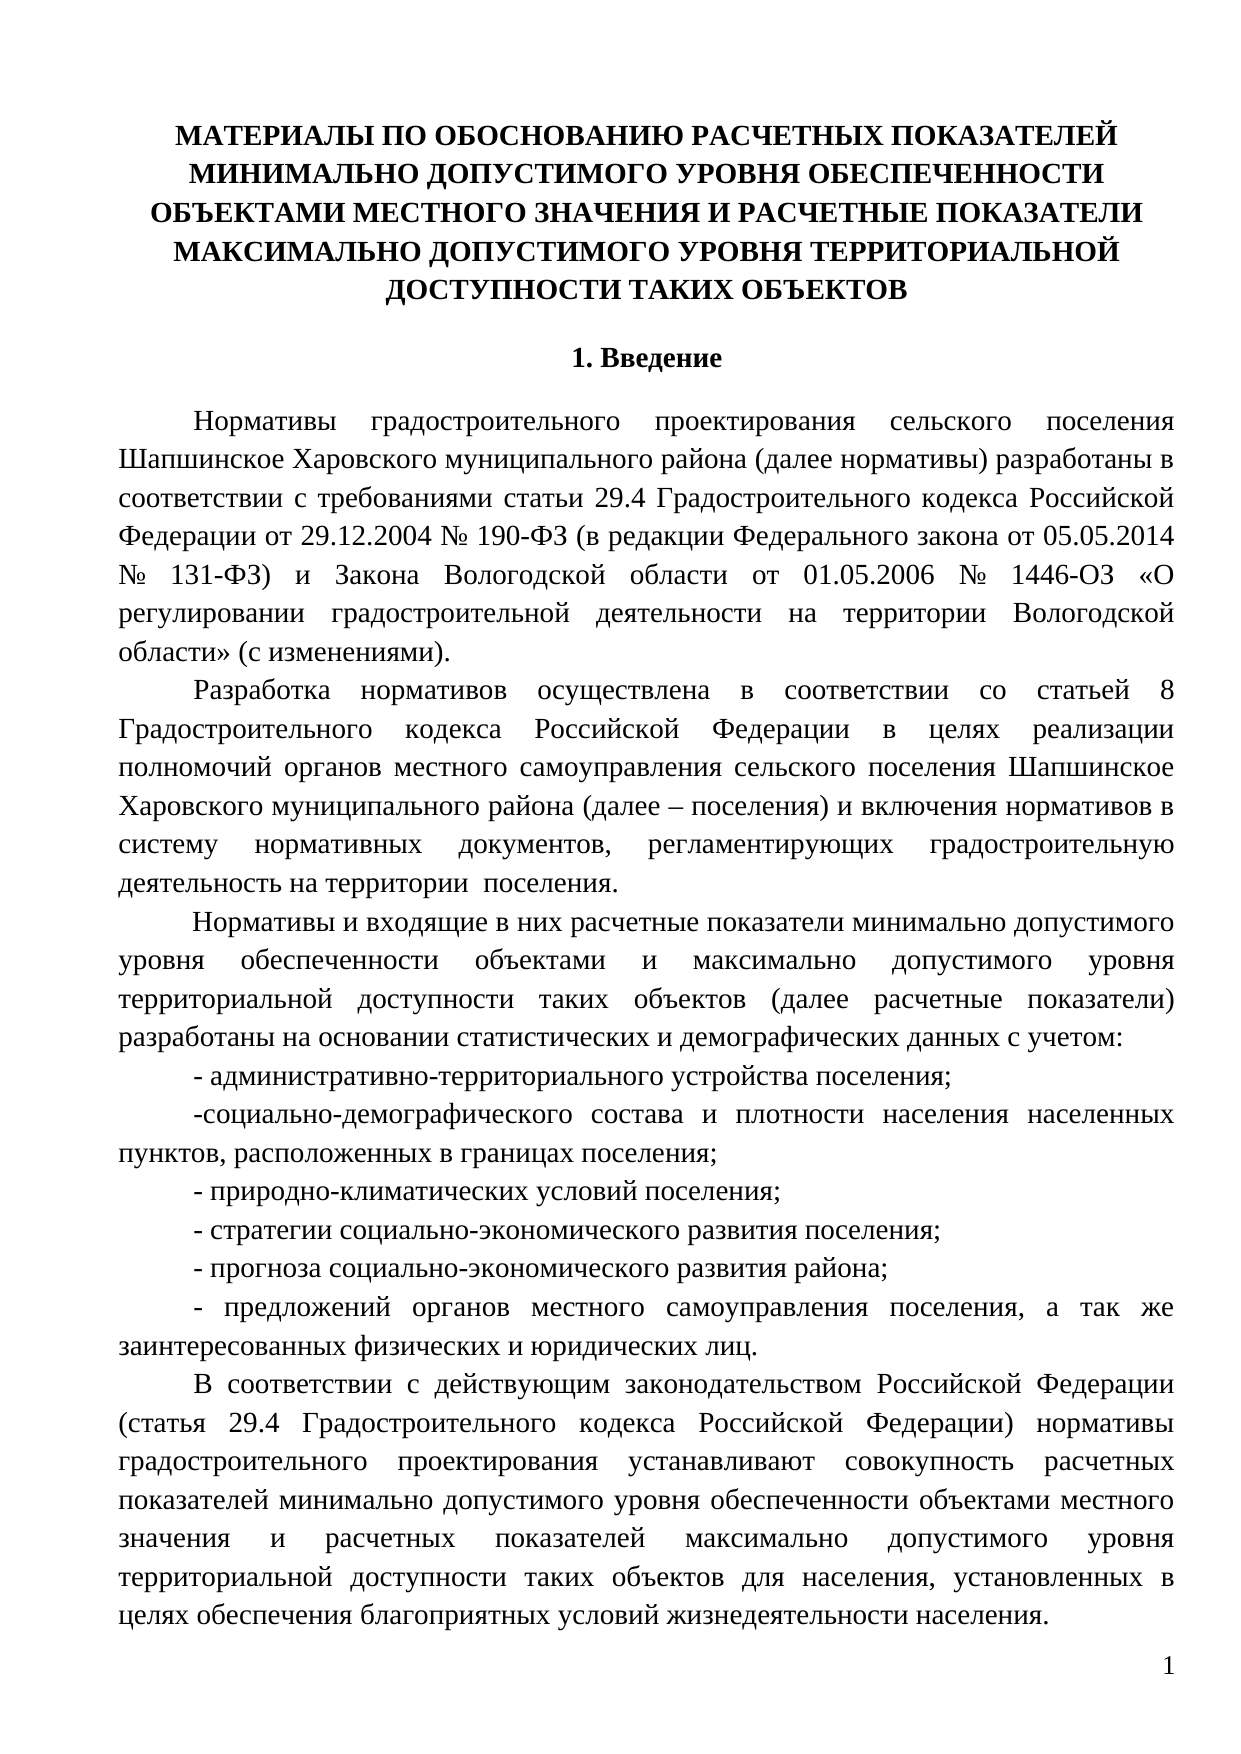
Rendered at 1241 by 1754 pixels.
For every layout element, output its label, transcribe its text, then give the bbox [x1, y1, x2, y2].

text - природно-климатических условий поселения; [118, 1173, 1175, 1207]
text В соответствии с действующим законодательством Российской Федерации (статья 29.4 Градостроительного кодекса Российской Федерации) нормативы градостроительного проектирования устанавливают совокупность расчетных показателей минимально допустимого уровня обеспеченности объектами местного значения и расчетных показателей максимально допустимого уровня территориальной доступности таких объектов для населения, установленных в целях обеспечения благоприятных условий жизнедеятельности населения. [118, 1366, 1175, 1631]
text Нормативы и входящие в них расчетные показатели минимально допустимого уровня обеспеченности объектами и максимально допустимого уровня территориальной доступности таких объектов (далее расчетные показатели) разработаны на основании статистических и демографических данных с учетом: [118, 904, 1175, 1053]
text -социально-демографического состава и плотности населения населенных пунктов, расположенных в границах поселения; [118, 1096, 1175, 1168]
text - предложений органов местного самоуправления поселения, а так же заинтересованных физических и юридических лиц. [118, 1289, 1175, 1361]
text Нормативы градостроительного проектирования сельского поселения Шапшинское Харовского муниципального района (далее нормативы) разработаны в соответствии с требованиями статьи 29.4 Градостроительного кодекса Российской Федерации от 29.12.2004 № 190-ФЗ (в редакции Федерального закона от 05.05.2014 № 131-ФЗ) и Закона Вологодской области от 01.05.2006 № 1446-ОЗ «О регулировании градостроительной деятельности на территории Вологодской области» (с изменениями). [118, 403, 1175, 667]
text - стратегии социально-экономического развития поселения; [118, 1212, 1175, 1246]
text Разработка нормативов осуществлена в соответствии со статьей 8 Градостроительного кодекса Российской Федерации в целях реализации полномочий органов местного самоуправления сельского поселения Шапшинское Харовского муниципального района (далее – поселения) и включения нормативов в систему нормативных документов, регламентирующих градостроительную деятельность на территории поселения. [118, 672, 1175, 899]
subtitle 1. Введение [118, 340, 1175, 373]
text - административно-территориального устройства поселения; [118, 1058, 1175, 1091]
text МАТЕРИАЛЫ ПО ОБОСНОВАНИЮ РАСЧЕТНЫХ ПОКАЗАТЕЛЕЙ МИНИМАЛЬНО ДОПУСТИМОГО УРОВНЯ ОБЕСПЕЧЕННОСТИ ОБЪЕКТАМИ МЕСТНОГО ЗНАЧЕНИЯ И РАСЧЕТНЫЕ ПОКАЗАТЕЛИ МАКСИМАЛЬНО ДОПУСТИМОГО УРОВНЯ ТЕРРИТОРИАЛЬНОЙ ДОСТУПНОСТИ ТАКИХ ОБЪЕКТОВ [118, 118, 1175, 306]
text - прогноза социально-экономического развития района; [118, 1251, 1175, 1284]
